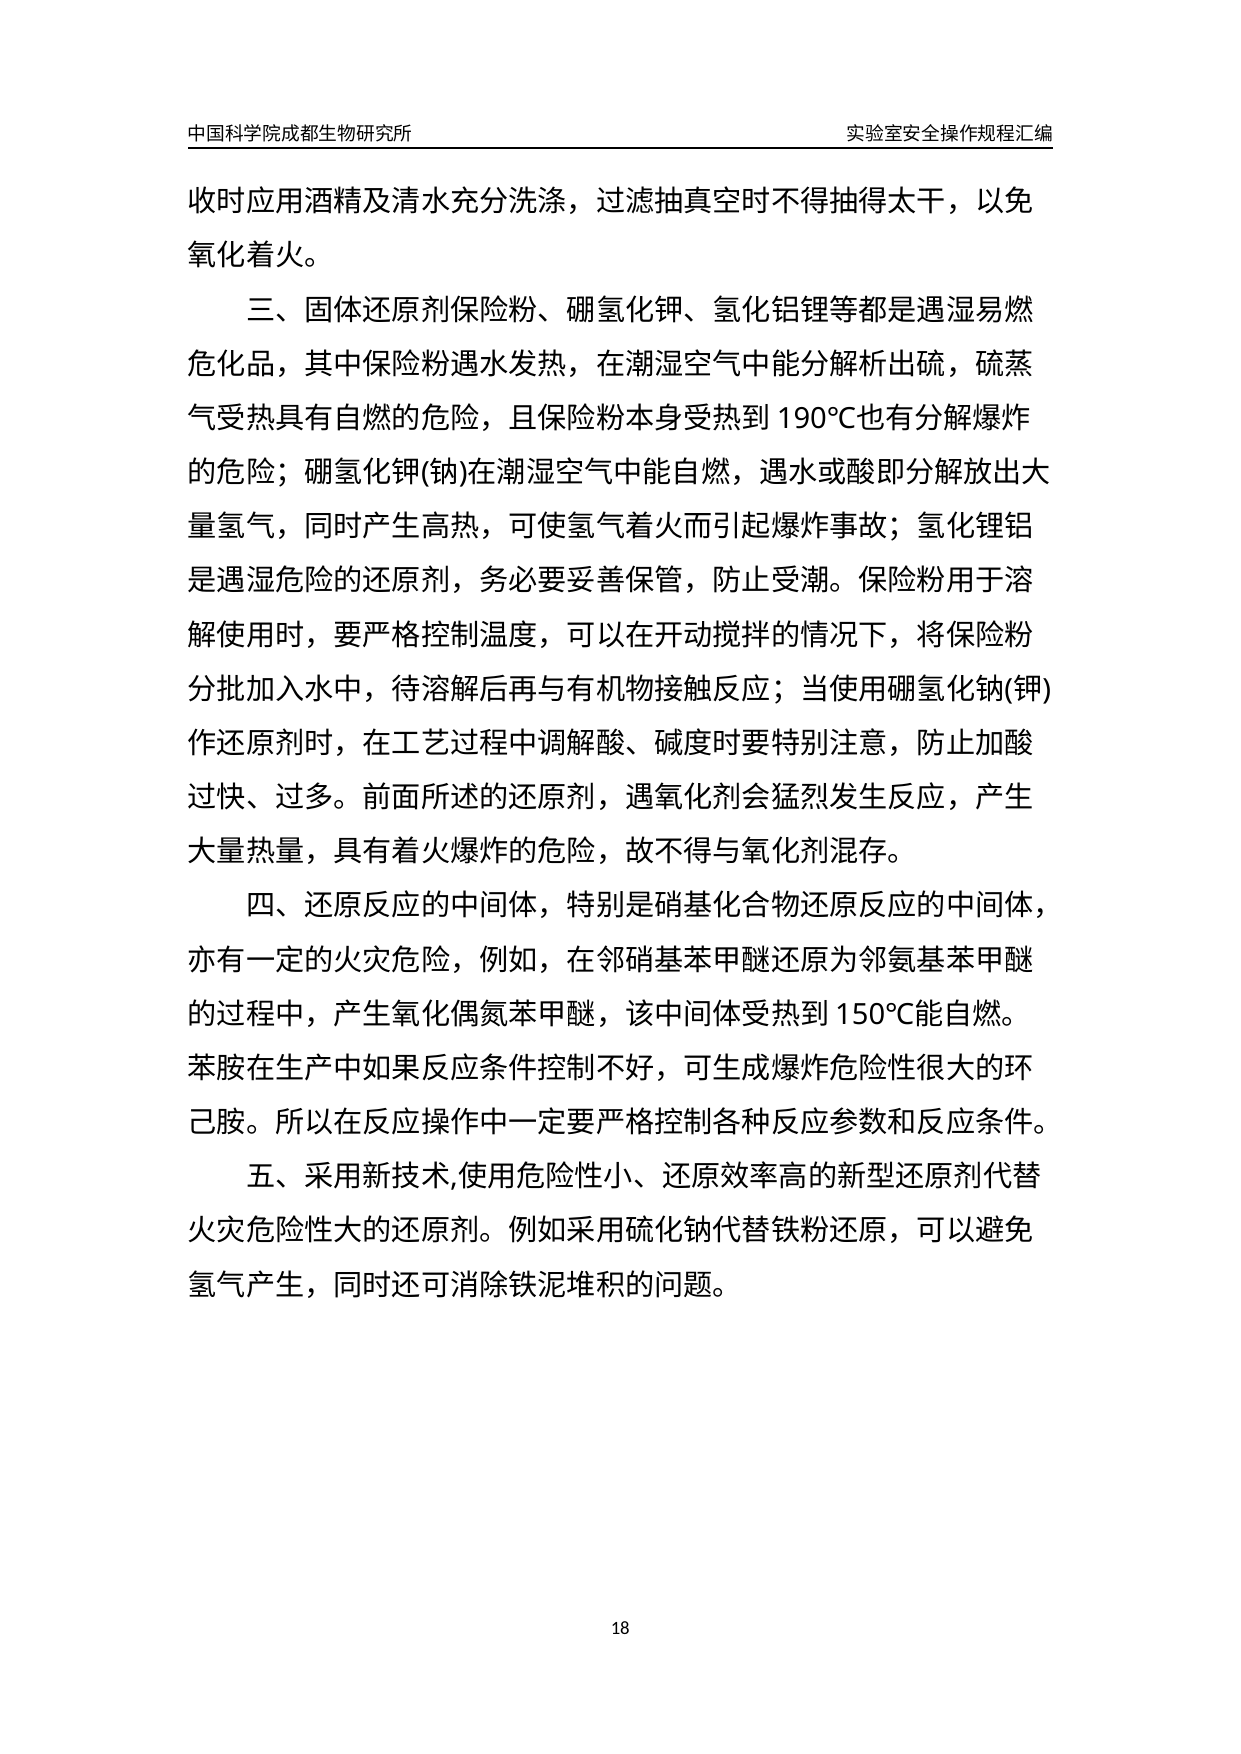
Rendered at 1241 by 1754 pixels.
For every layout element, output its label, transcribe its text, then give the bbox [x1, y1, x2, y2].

text 三、固体还原剂保险粉、硼氢化钾、氢化铝锂等都是遇湿易燃危化品，其中保险粉遇水发热，在潮湿空气中能分解析出硫，硫蒸气受热具有自燃的危险，且保险粉本身受热到190℃也有分解爆炸的危险；硼氢化钾(钠)在潮湿空气中能自燃，遇水或酸即分解放出大量氢气，同时产生高热，可使氢气着火而引起爆炸事故；氢化锂铝是遇湿危险的还原剂，务必要妥善保管，防止受潮。保险粉用于溶解使用时，要严格控制温度，可以在开动搅拌的情况下，将保险粉分批加入水中，待溶解后再与有机物接触反应；当使用硼氢化钠(钾)作还原剂时，在工艺过程中调解酸、碱度时要特别注意，防止加酸过快、过多。前面所述的还原剂，遇氧化剂会猛烈发生反应，产生大量热量，具有着火爆炸的危险，故不得与氧化剂混存。 [187, 277, 1053, 872]
text 四、还原反应的中间体，特别是硝基化合物还原反应的中间体，亦有一定的火灾危险，例如，在邻硝基苯甲醚还原为邻氨基苯甲醚的过程中，产生氧化偶氮苯甲醚，该中间体受热到150℃能自燃。苯胺在生产中如果反应条件控制不好，可生成爆炸危险性很大的环己胺。所以在反应操作中一定要严格控制各种反应参数和反应条件。 [187, 872, 1053, 1143]
text 五、采用新技术,使用危险性小、还原效率高的新型还原剂代替火灾危险性大的还原剂。例如采用硫化钠代替铁粉还原，可以避免氢气产生，同时还可消除铁泥堆积的问题。 [187, 1143, 1053, 1306]
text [187, 168, 1053, 277]
